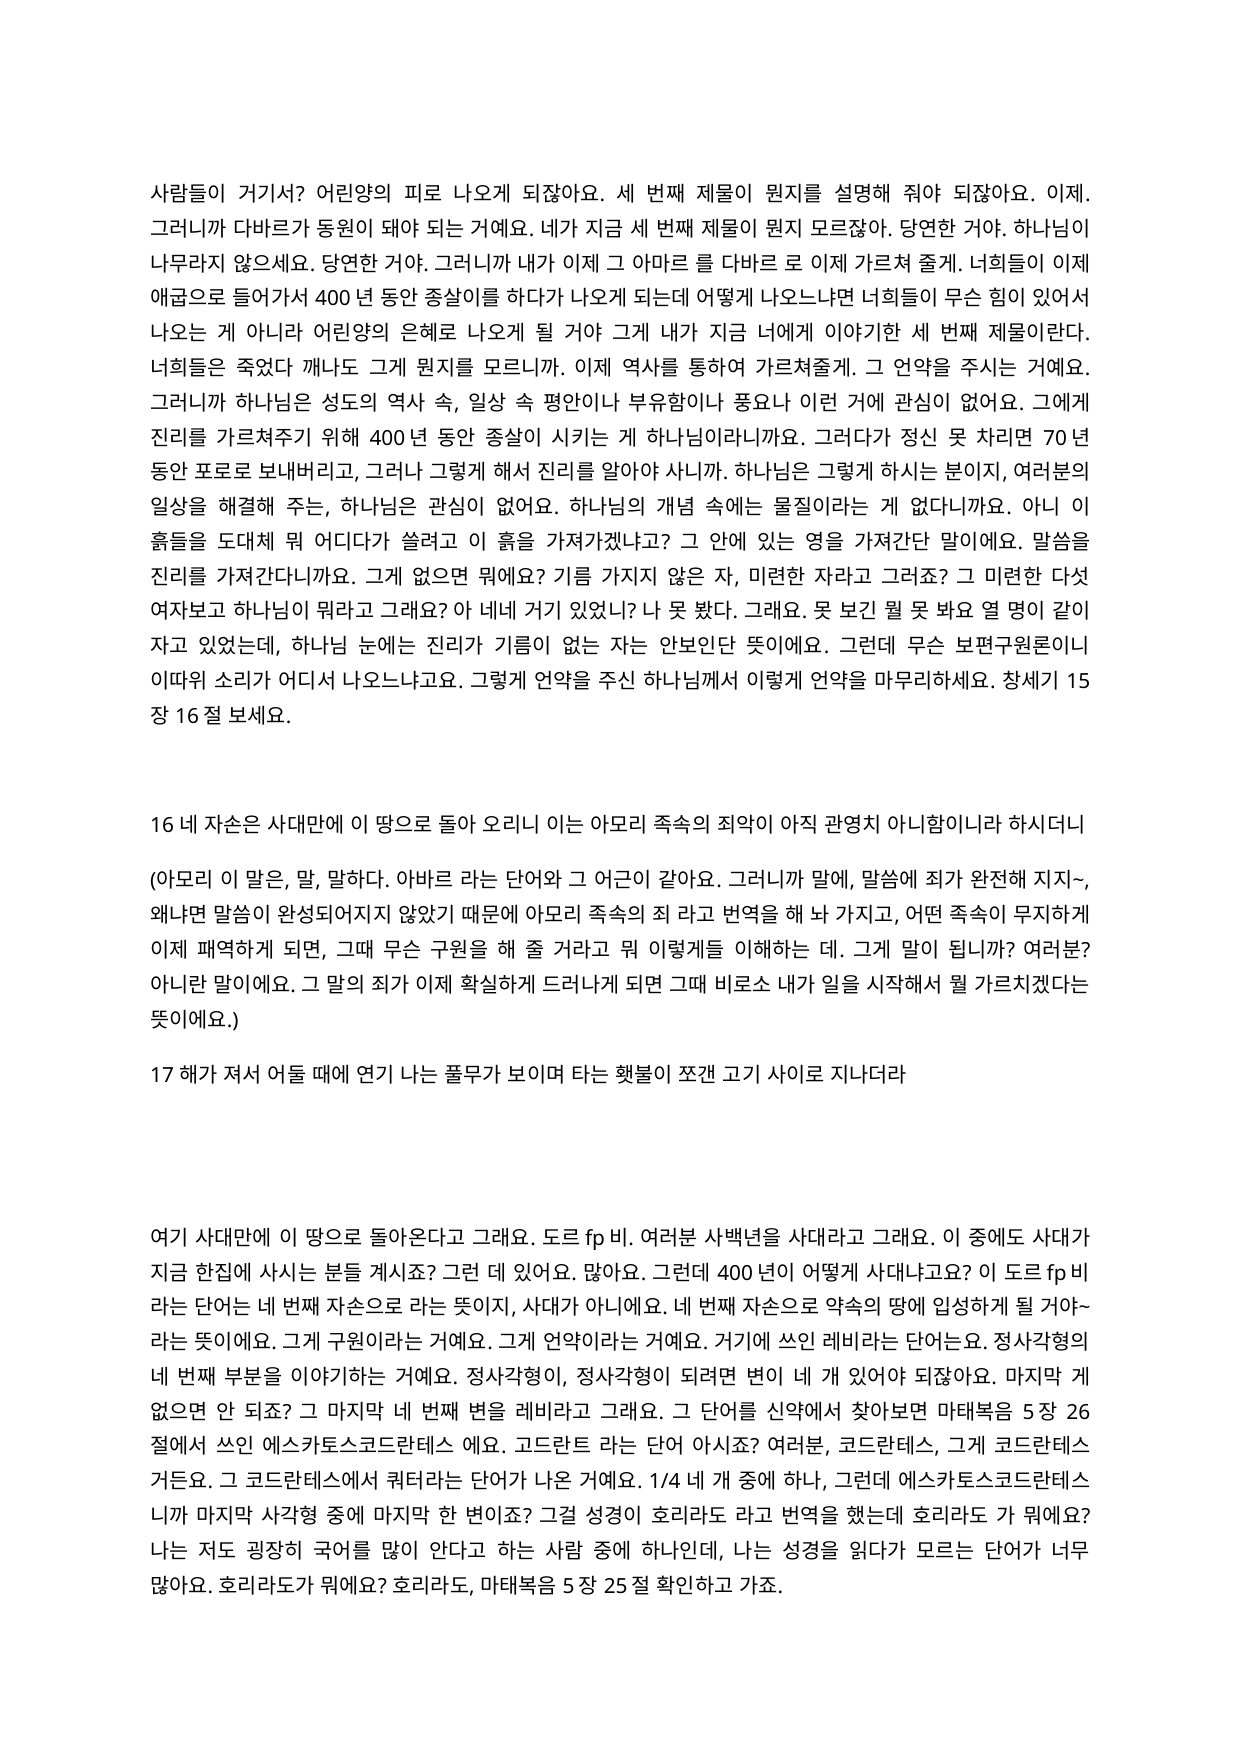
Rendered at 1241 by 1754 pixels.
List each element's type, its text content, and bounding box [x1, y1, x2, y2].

text (아모리 이 말은, 말, 말하다. 아바르 라는 단어와 그 어근이 같아요. 그러니까 말에, 말씀에 죄가 완전해 지지~, 왜냐면 말씀이 완성되어지지 않았기 때문에 아모리 족속의 죄 라고 번역을 해 놔 가지고, 어떤 족속이 무지하게 이제 패역하게 되면, 그때 무슨 구원을 해 줄 거라고 뭐 이렇게들 이해하는 데. 그게 말이 됩니까? 여러분? 아니란 말이에요. 그 말의 죄가 이제 확실하게 드러나게 되면 그때 비로소 내가 일을 시작해서 뭘 가르치겠다는 뜻이에요.) [150, 864, 1090, 1033]
text 17 해가 져서 어둘 때에 연기 나는 풀무가 보이며 타는 횃불이 쪼갠 고기 사이로 지나더라 [150, 1058, 1090, 1089]
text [150, 177, 1090, 729]
text 16 네 자손은 사대만에 이 땅으로 돌아 오리니 이는 아모리 족속의 죄악이 아직 관영치 아니함이니라 하시더니 [150, 808, 1090, 838]
text 여기 사대만에 이 땅으로 돌아온다고 그래요. 도르fp비. 여러분 사백년을 사대라고 그래요. 이 중에도 사대가 지금 한집에 사시는 분들 계시죠? 그런 데 있어요. 많아요. 그런데 400년이 어떻게 사대냐고요? 이 도르fp비 라는 단어는 네 번째 자손으로 라는 뜻이지, 사대가 아니에요. 네 번째 자손으로 약속의 땅에 입성하게 될 거야~ 라는 뜻이에요. 그게 구원이라는 거예요. 그게 언약이라는 거예요. 거기에 쓰인 레비라는 단어는요. 정사각형의 네 번째 부분을 이야기하는 거예요. 정사각형이, 정사각형이 되려면 변이 네 개 있어야 되잖아요. 마지막 게 없으면 안 되죠? 그 마지막 네 번째 변을 레비라고 그래요. 그 단어를 신약에서 찾아보면 마태복음 5장 26절에서 쓰인 에스카토스코드란테스 에요. 고드란트 라는 단어 아시죠? 여러분, 코드란테스, 그게 코드란테스 거든요. 그 코드란테스에서 쿼터라는 단어가 나온 거예요. 1/4 네 개 중에 하나, 그런데 에스카토스코드란테스 니까 마지막 사각형 중에 마지막 한 변이죠? 그걸 성경이 호리라도 라고 번역을 했는데 호리라도 가 뭐에요? 나는 저도 굉장히 국어를 많이 안다고 하는 사람 중에 하나인데, 나는 성경을 읽다가 모르는 단어가 너무 많아요. 호리라도가 뭐에요? 호리라도, 마태복음 5장 25절 확인하고 가죠. [150, 1221, 1090, 1599]
